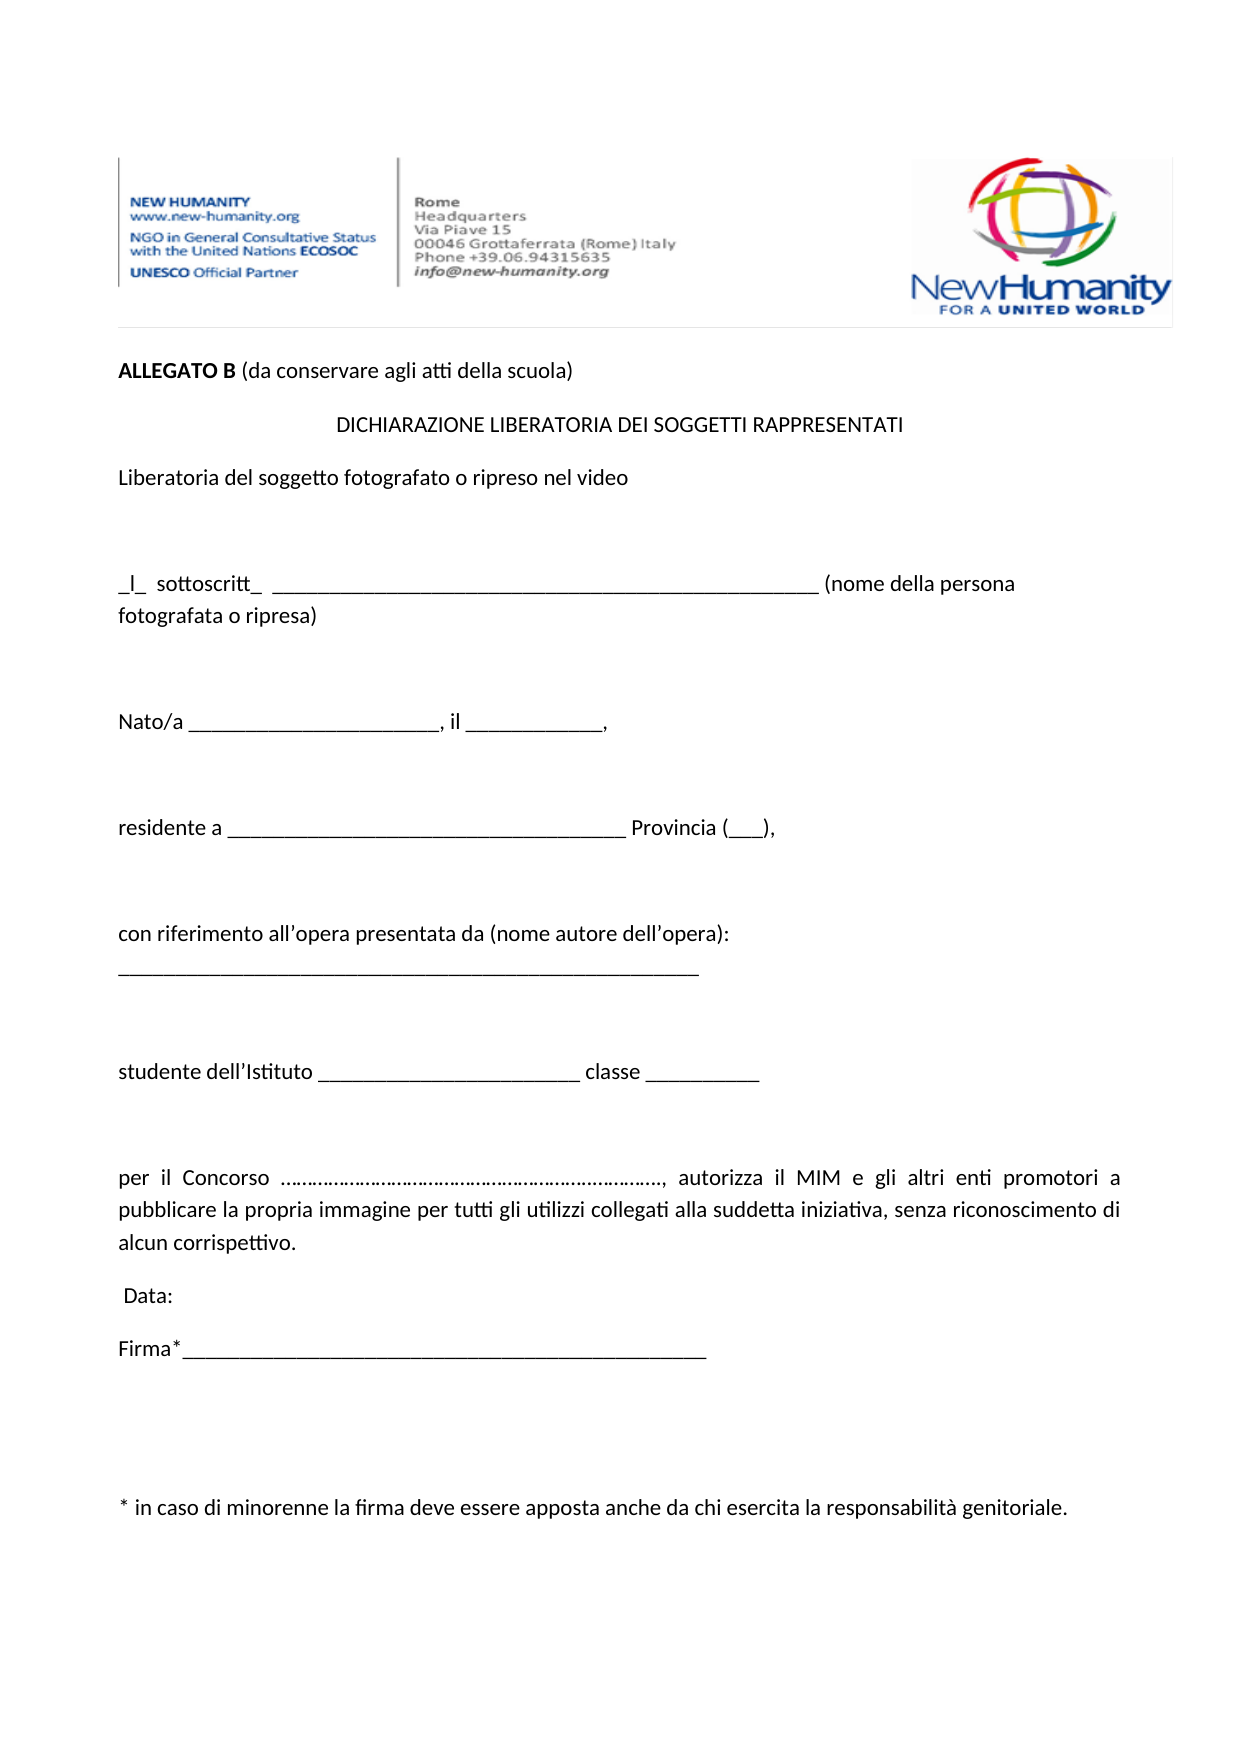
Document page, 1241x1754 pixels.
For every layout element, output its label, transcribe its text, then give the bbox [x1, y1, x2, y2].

text Liberatoria del soggetto fotografato o ripreso nel video [118, 463, 1122, 491]
text residente a ___________________________________ Provincia (___), [118, 813, 1122, 841]
text Firma*______________________________________________ [118, 1334, 1122, 1362]
text Nato/a ______________________, il ____________, [118, 707, 1122, 735]
picture [118, 157, 1178, 329]
text ALLEGATO B (da conservare agli atti della scuola) [118, 357, 1122, 385]
text con riferimento all’opera presentata da (nome autore dell’opera): ___________________________________________________ [118, 919, 1122, 979]
text _l_ sottoscritt_ ________________________________________________ (nome della persona fotografata o ripresa) [118, 569, 1122, 629]
text DICHIARAZIONE LIBERATORIA DEI SOGGETTI RAPPRESENTATI [118, 410, 1122, 438]
text * in caso di minorenne la firma deve essere apposta anche da chi esercita la responsabilità genitoriale. [118, 1493, 1122, 1521]
text Data: [118, 1281, 1122, 1309]
text per il Concorso …………………………………………………..…………., autorizza il MIM e gli altri enti promotori a pubblicare la propria immagine per tutti gli utilizzi collegati alla suddetta iniziativa, senza riconoscimento di alcun corrispettivo. [118, 1163, 1122, 1256]
text studente dell’Istituto _______________________ classe __________ [118, 1057, 1122, 1085]
